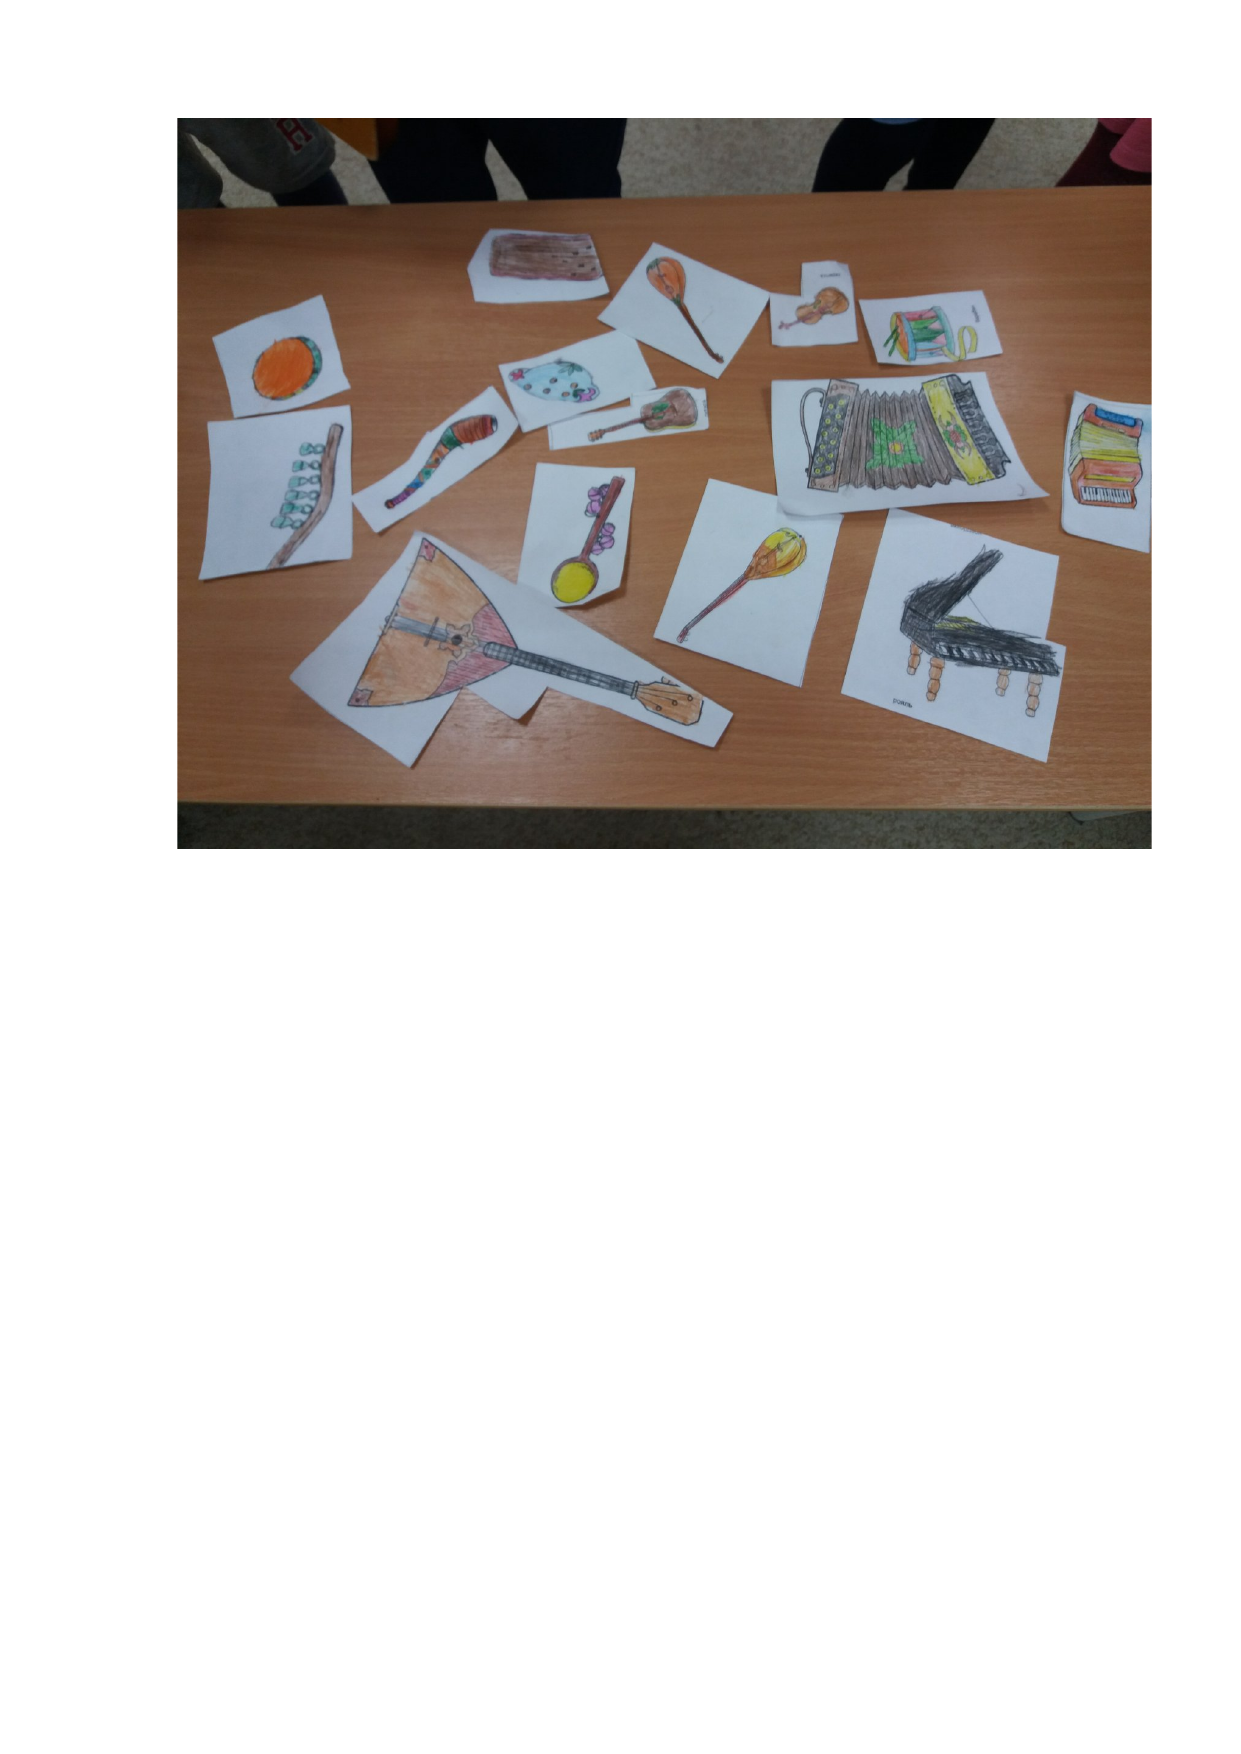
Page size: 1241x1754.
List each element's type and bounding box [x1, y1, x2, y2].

picture [177, 118, 1152, 849]
